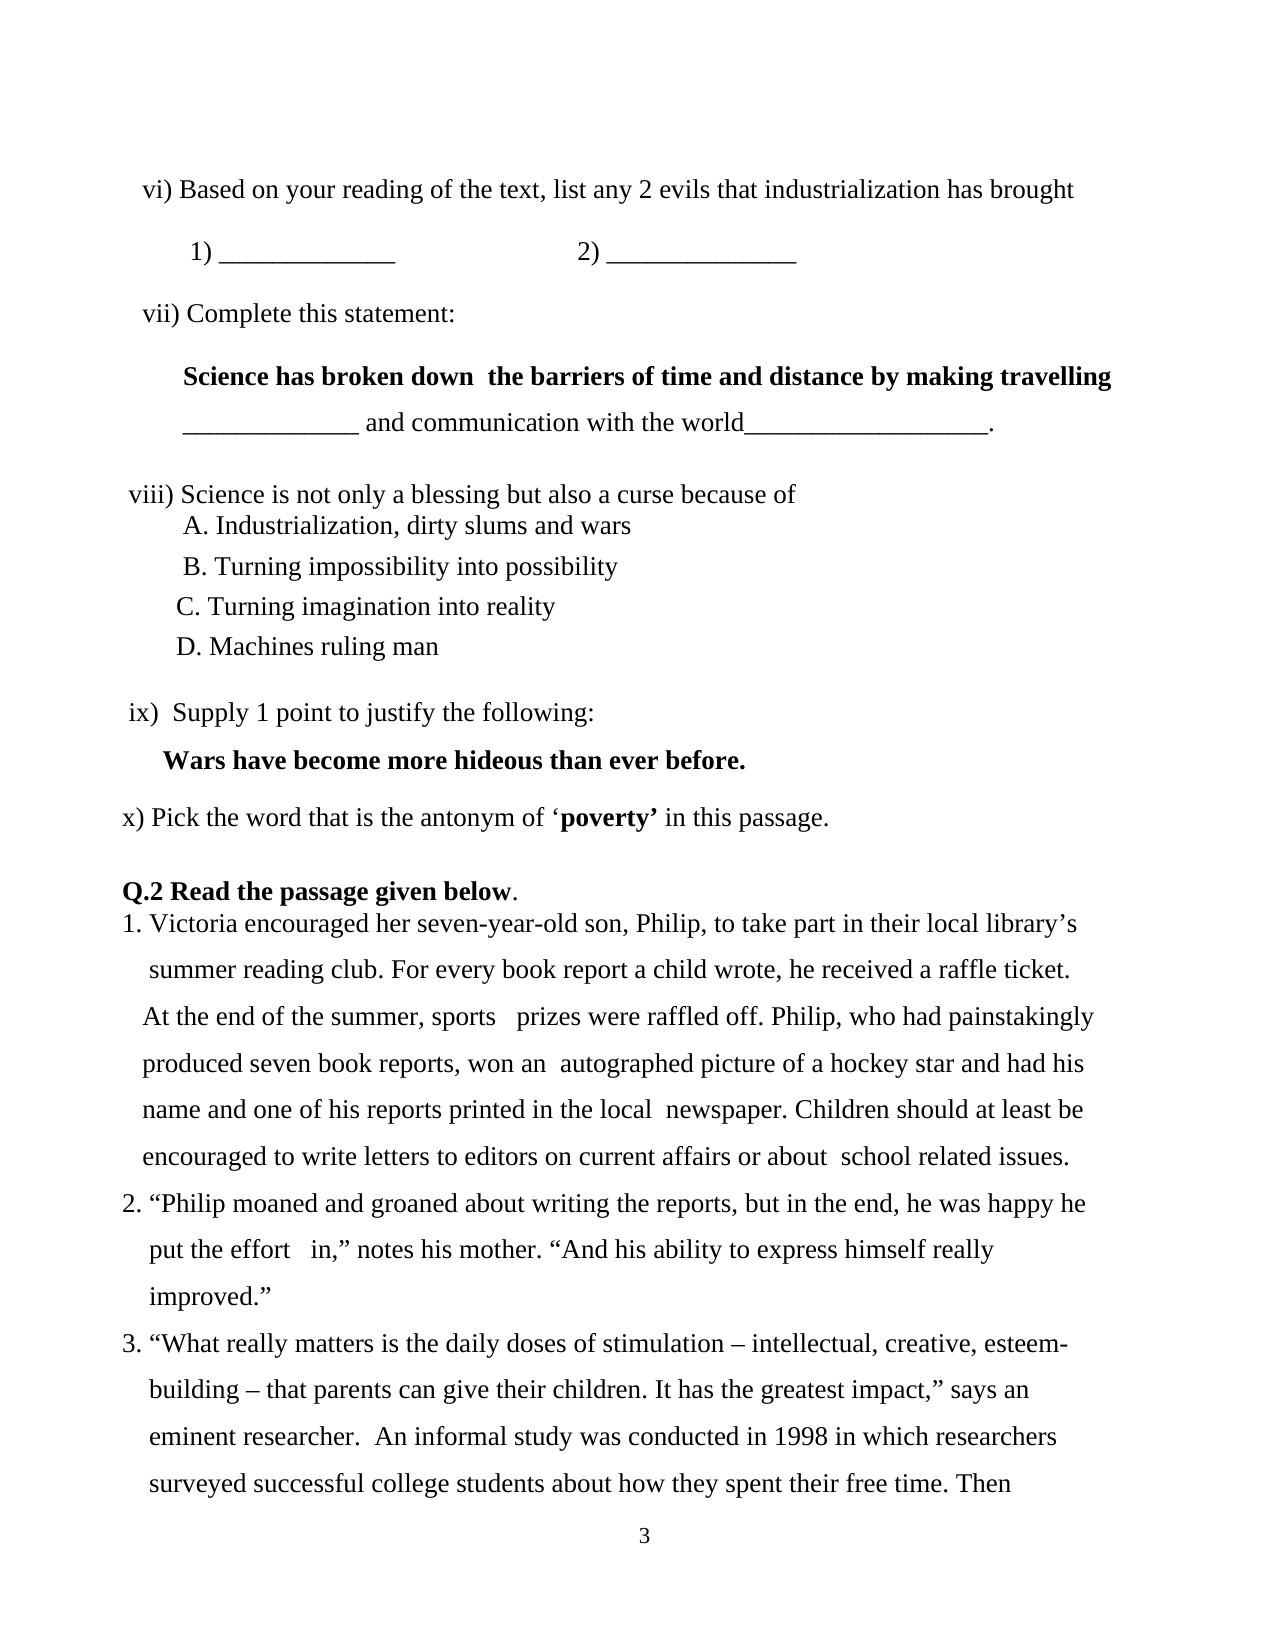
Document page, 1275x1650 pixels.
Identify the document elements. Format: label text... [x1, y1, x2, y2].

text surveyed successful college students about how they spent their free time. Then [122, 1467, 1167, 1498]
text _____________ and communication with the world__________________. [122, 406, 1167, 437]
text viii) Science is not only a blessing but also a curse because of [122, 478, 1167, 509]
text 1. Victoria encouraged her seven-year-old son, Philip, to take part in their local library’s [122, 907, 1167, 938]
text building – that parents can give their children. It has the greatest impact,” says an [122, 1373, 1167, 1404]
text B. Turning impossibility into possibility [122, 550, 1167, 581]
text A. Industrialization, dirty slums and wars [122, 509, 1167, 540]
text 2. “Philip moaned and groaned about writing the reports, but in the end, he was happy he [122, 1187, 1167, 1218]
text At the end of the summer, sports prizes were raffled off. Philip, who had painstakingly [122, 1000, 1167, 1031]
text eminent researcher. An informal study was conducted in 1998 in which researchers [122, 1420, 1167, 1451]
text x) Pick the word that is the antonym of ‘poverty’ in this passage. [122, 801, 1167, 832]
text vi) Based on your reading of the text, list any 2 evils that industrialization has brought [122, 173, 1167, 204]
text Q.2 Read the passage given below. [122, 876, 1167, 907]
text encouraged to write letters to editors on current affairs or about school related issues. [122, 1140, 1167, 1171]
text C. Turning imagination into reality [122, 590, 1167, 621]
text D. Machines ruling man [122, 631, 1167, 662]
text name and one of his reports printed in the local newspaper. Children should at least be [122, 1093, 1167, 1124]
text vii) Complete this statement: [122, 297, 1167, 328]
text improved.” [122, 1280, 1167, 1311]
text produced seven book reports, won an autographed picture of a hockey star and had his [122, 1047, 1167, 1078]
text ix) Supply 1 point to justify the following: [122, 696, 1167, 727]
text summer reading club. For every book report a child wrote, he received a raffle ticket. [122, 953, 1167, 984]
text 1) _____________ 2) ______________ [122, 235, 1167, 266]
text 3. “What really matters is the daily doses of stimulation – intellectual, creative, esteem- [122, 1327, 1167, 1358]
text Science has broken down the barriers of time and distance by making travelling [122, 360, 1167, 391]
text Wars have become more hideous than ever before. [122, 744, 1167, 775]
text put the effort in,” notes his mother. “And his ability to express himself really [122, 1233, 1167, 1264]
